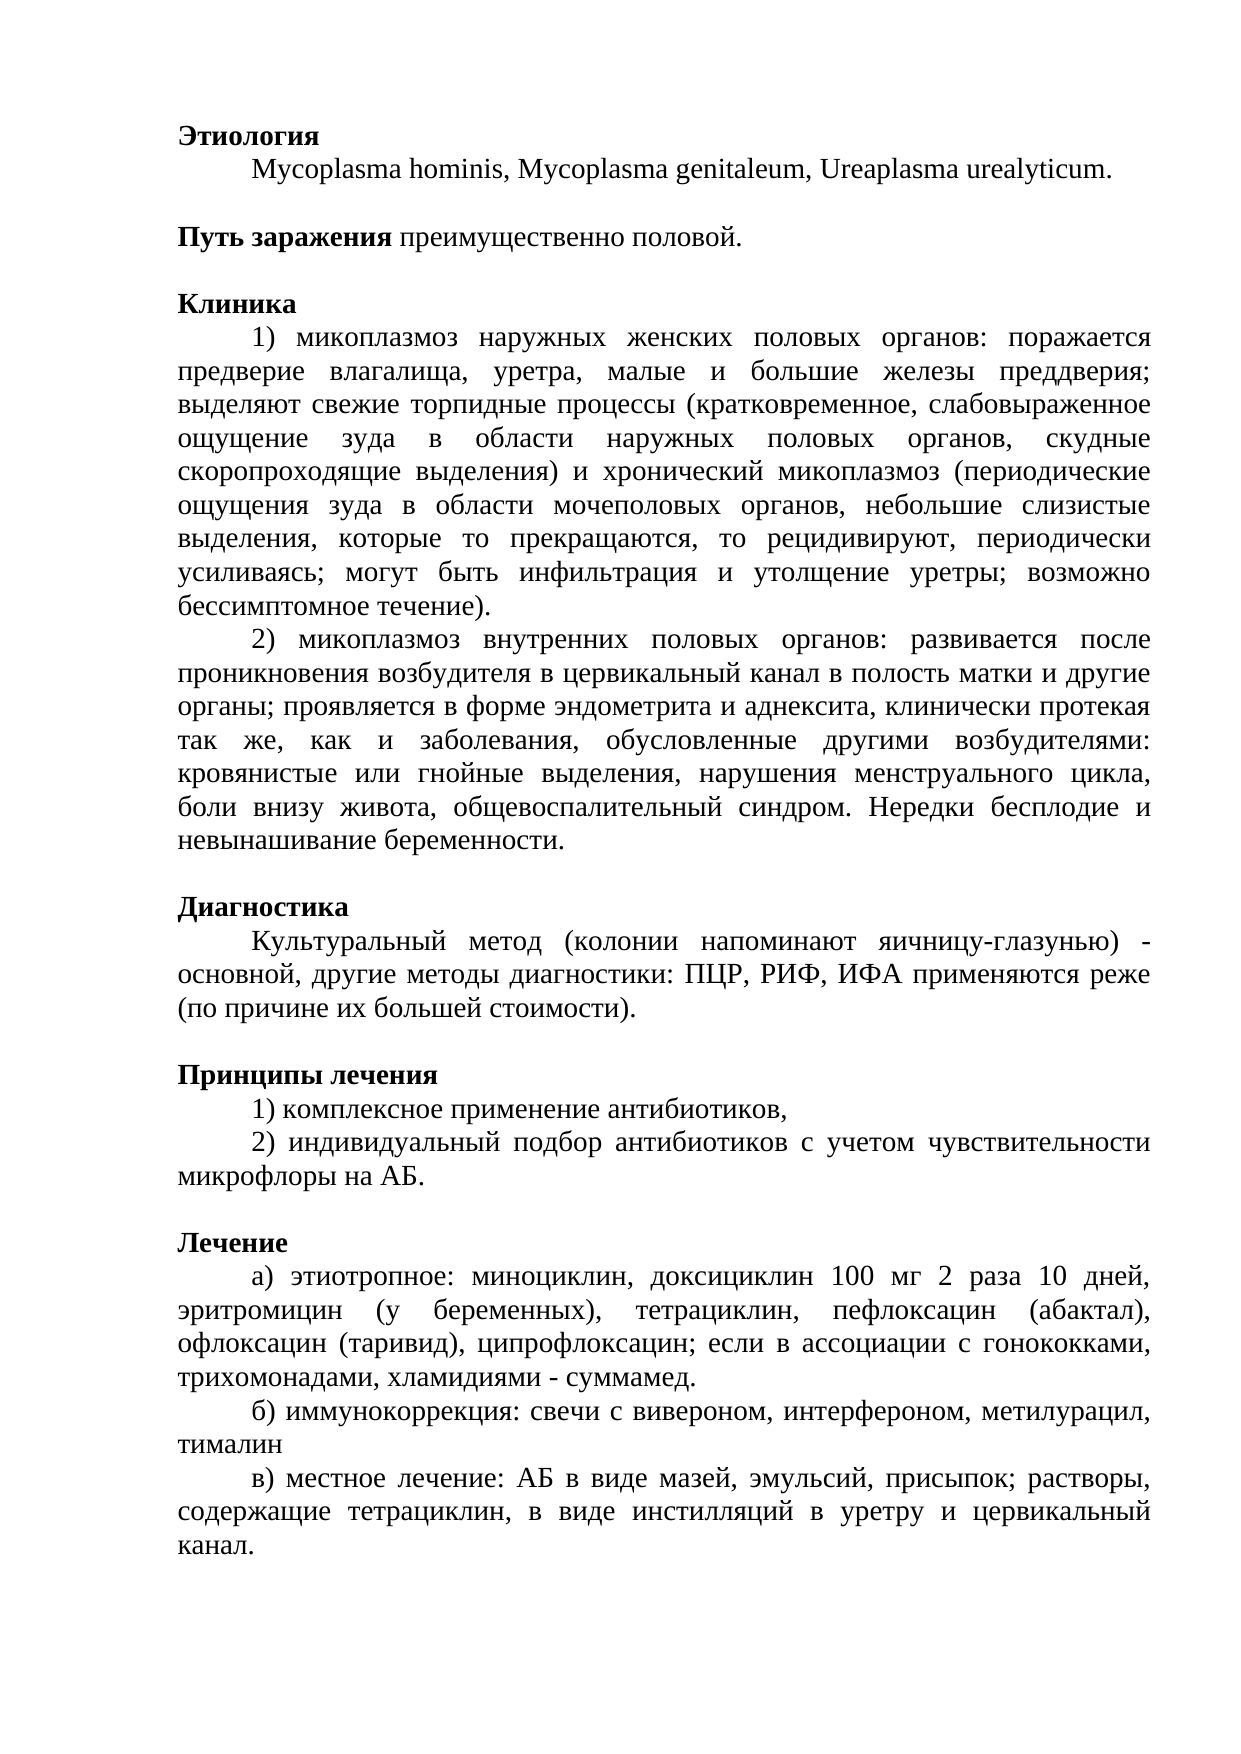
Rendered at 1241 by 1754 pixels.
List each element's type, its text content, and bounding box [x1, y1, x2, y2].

text 1) микоплазмоз наружных женских половых органов: поражается предверие влагалища, уретра, малые и большие железы преддверия; выделяют свежие торпидные процессы (кратковременное, слабовыраженное ощущение зуда в области наружных половых органов, скудные скоропроходящие выделения) и хронический микоплазмоз (периодические ощущения зуда в области мочеполовых органов, небольшие слизистые выделения, которые то прекращаются, то рецидивируют, периодически усиливаясь; могут быть инфильтрация и утолщение уретры; возможно бессимптомное течение). [177, 319, 1152, 621]
text Лечение [177, 1225, 1152, 1258]
text Принципы лечения [177, 1057, 1152, 1091]
text а) этиотропное: миноциклин, доксициклин 100 мг 2 раза 10 дней, эритромицин (у беременных), тетрациклин, пефлоксацин (абактал), офлоксацин (таривид), ципрофлоксацин; если в ассоциации с гонококками, трихомонадами, хламидиями - суммамед. [177, 1258, 1152, 1393]
text б) иммунокоррекция: свечи с вивероном, интерфероном, метилурацил, тималин [177, 1393, 1152, 1460]
text Клиника [177, 286, 1152, 319]
text Путь заражения преимущественно половой. [177, 219, 1152, 252]
text Mycoplasma hominis, Mycoplasma genitaleum, Ureaplasma urealyticum. [177, 152, 1152, 185]
text в) местное лечение: АБ в виде мазей, эмульсий, присыпок; растворы, содержащие тетрациклин, в виде инстилляций в уретру и цервикальный канал. [177, 1460, 1152, 1560]
text 2) микоплазмоз внутренних половых органов: развивается после проникновения возбудителя в цервикальный канал в полость матки и другие органы; проявляется в форме эндометрита и аднексита, клинически протекая так же, как и заболевания, обусловленные другими возбудителями: кровянистые или гнойные выделения, нарушения менструального цикла, боли внизу живота, общевоспалительный синдром. Нередки бесплодие и невынашивание беременности. [177, 621, 1152, 856]
text 2) индивидуальный подбор антибиотиков с учетом чувствительности микрофлоры на АБ. [177, 1124, 1152, 1191]
text 1) комплексное применение антибиотиков, [177, 1091, 1152, 1124]
text Диагностика [177, 889, 1152, 923]
text Этиология [177, 118, 1152, 152]
text Культуральный метод (колонии напоминают яичницу-глазунью) - основной, другие методы диагностики: ПЦР, РИФ, ИФА применяются реже (по причине их большей стоимости). [177, 923, 1152, 1024]
